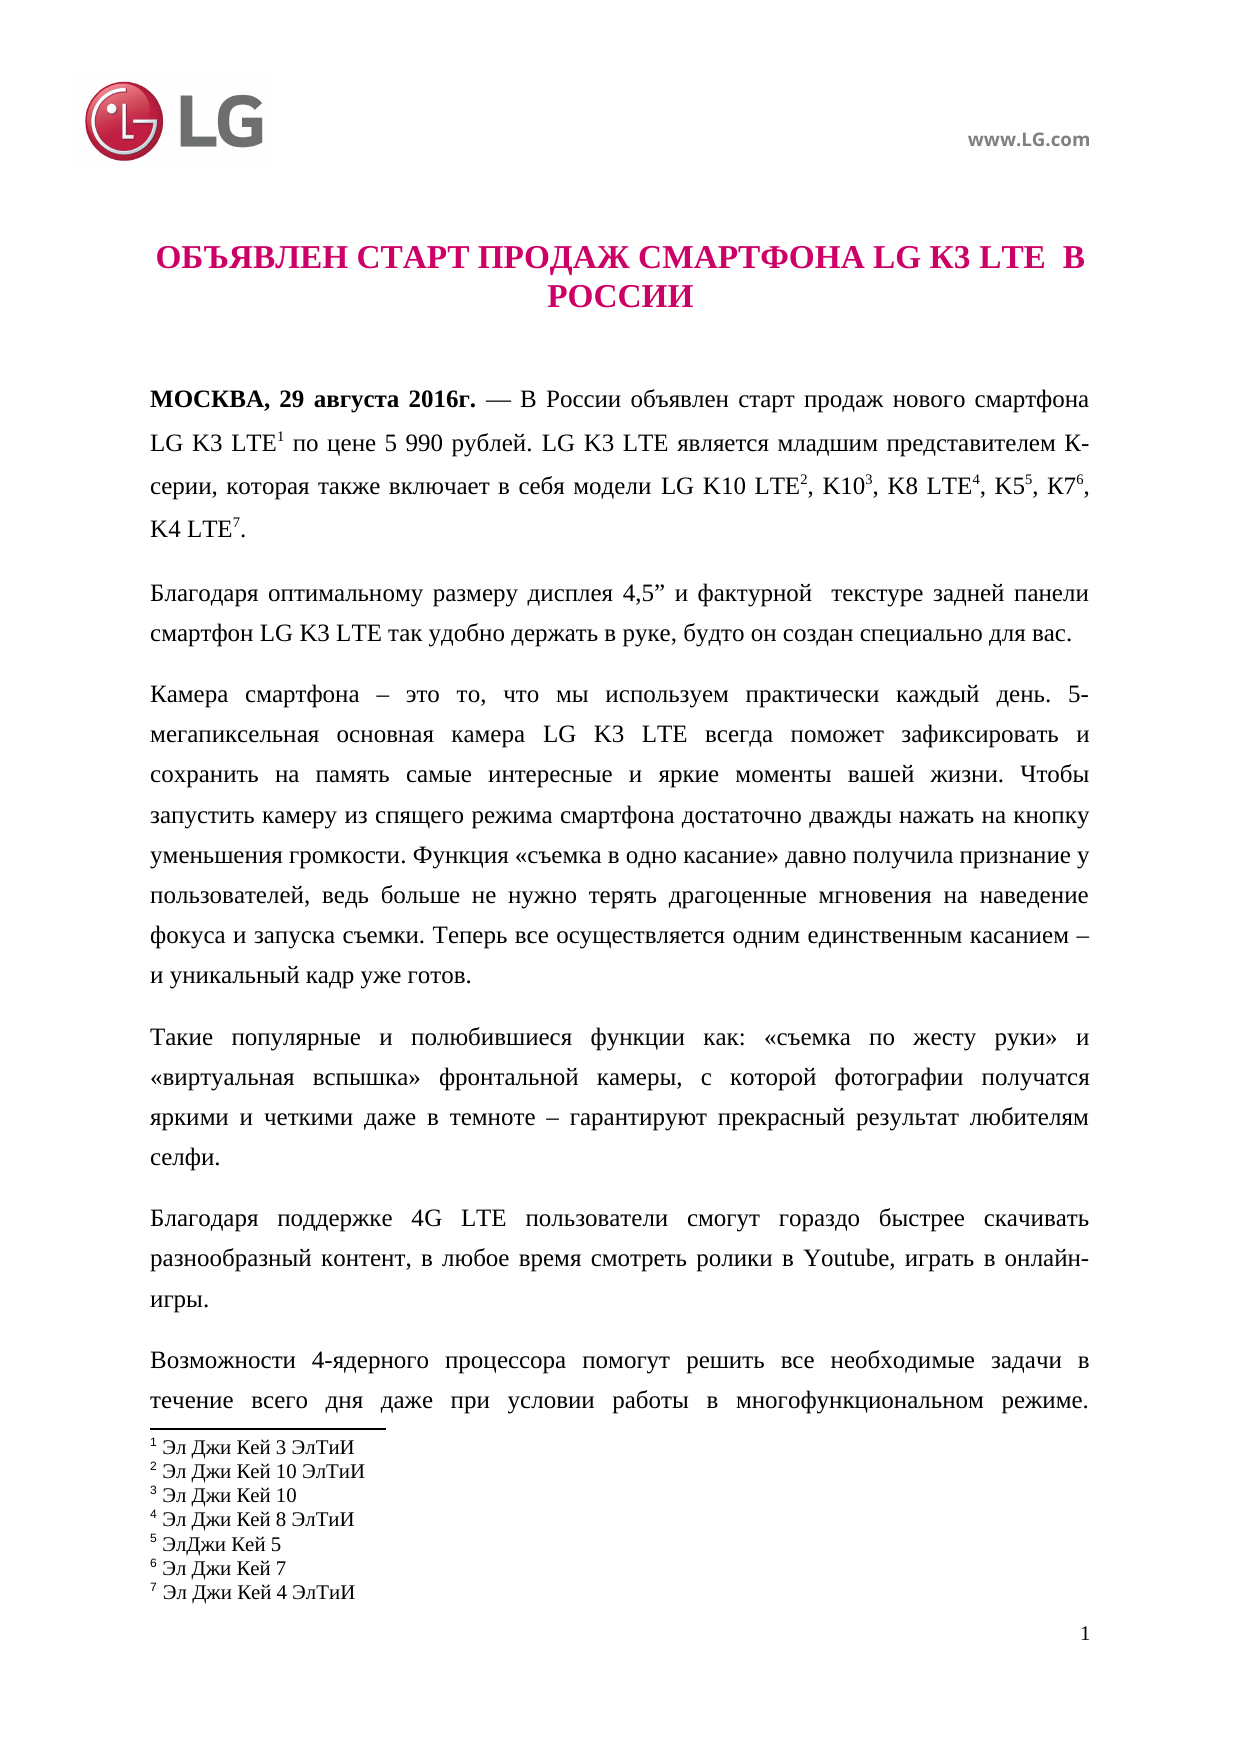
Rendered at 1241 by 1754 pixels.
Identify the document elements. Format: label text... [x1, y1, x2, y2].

text ОБЪЯВЛЕН СТАРТ ПРОДАЖ СМАРТФОНА LG К3 LTE В РОССИИ [150, 237, 1090, 314]
text Благодаря поддержке 4G LTE пользователи смогут гораздо быстрее скачивать разнообразный контент, в любое время смотреть ролики в Youtube, играть в онлайн-игры. [150, 1203, 1090, 1312]
text МОСКВА, 29 августа 2016г. — В России объявлен старт продаж нового смартфона LG K3 LTE по цене 5 990 рублей. LG K3 LTE является младшим представителем К-серии, которая также включает в себя модели LG K10 LTE, K10, K8 LTE, K5, К7, K4 LTE. [150, 384, 1090, 543]
text Благодаря оптимальному размеру дисплея 4,5” и фактурной текстуре задней панели смартфон LG K3 LTE так удобно держать в руке, будто он создан специально для вас. [150, 578, 1090, 647]
picture [74, 71, 275, 168]
text Такие популярные и полюбившиеся функции как: «съемка по жесту руки» и «виртуальная вспышка» фронтальной камеры, с которой фотографии получатся яркими и четкими даже в темноте – гарантируют прекрасный результат любителям селфи. [150, 1022, 1090, 1171]
text Камера смартфона – это то, что мы используем практически каждый день. 5-мегапиксельная основная камера LG K3 LTE всегда поможет зафиксировать и сохранить на память самые интересные и яркие моменты вашей жизни. Чтобы запустить камеру из спящего режима смартфона достаточно дважды нажать на кнопку уменьшения громкости. Функция «съемка в одно касание» давно получила признание у пользователей, ведь больше не нужно терять драгоценные мгновения на наведение фокуса и запуска съемки. Теперь все осуществляется одним единственным касанием – и уникальный кадр уже готов. [150, 679, 1090, 989]
